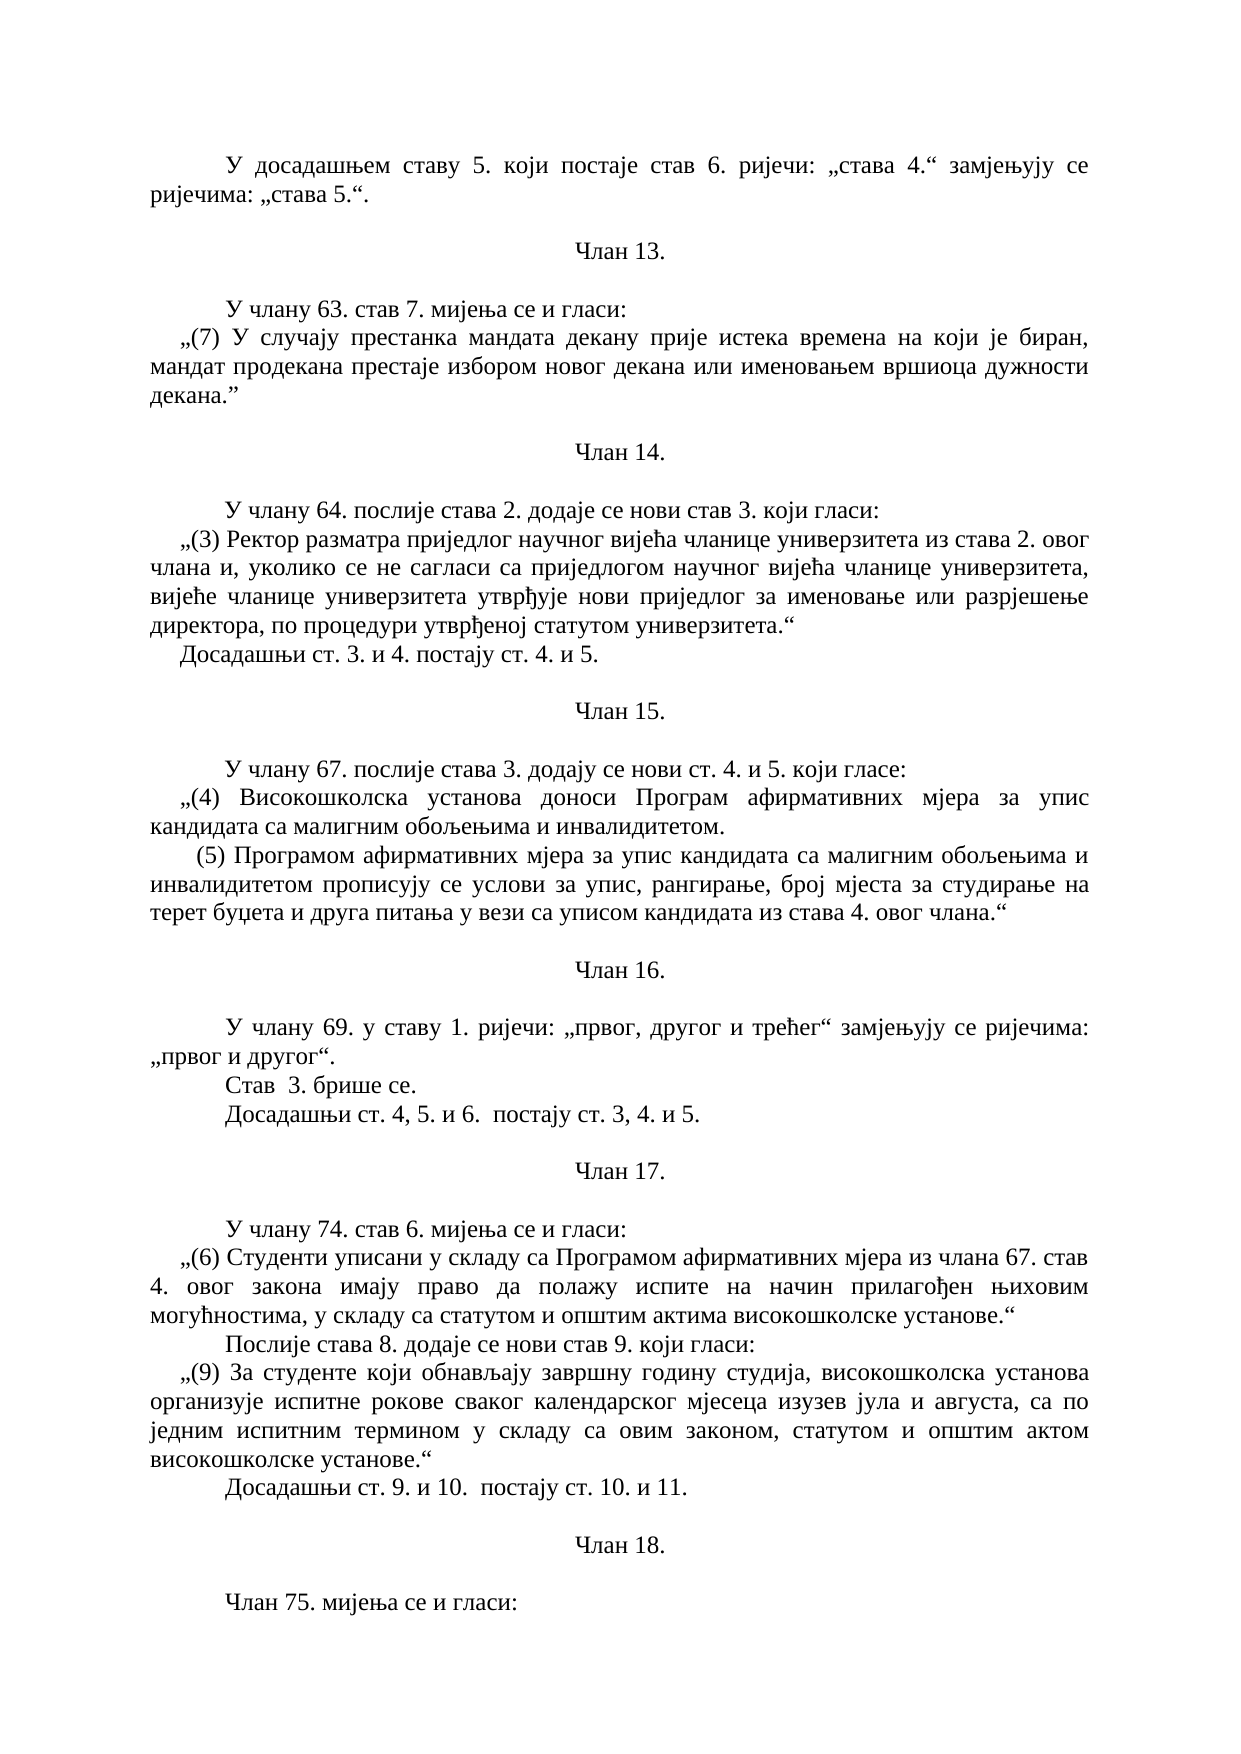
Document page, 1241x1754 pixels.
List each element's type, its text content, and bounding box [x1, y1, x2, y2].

text Досадашњи ст. 3. и 4. постају ст. 4. и 5. [150, 639, 1090, 667]
text У члану 67. послије става 3. додају се нови ст. 4. и 5. који гласе: [150, 754, 1090, 782]
text „(9) За студенте који обнављају завршну годину студија, високошколска установа организује испитне рокове сваког календарског мјесеца изузев јула и августа, са по једним испитним термином у складу са овим законом, статутом и општим актом високошколске установе.“ [150, 1357, 1090, 1472]
text Члан 16. [150, 955, 1090, 984]
text У члану 64. послије става 2. додаје се нови став 3. који гласи: [150, 495, 1090, 524]
text Послије става 8. додаје се нови став 9. који гласи: [150, 1329, 1090, 1357]
text У досадашњем ставу 5. који постаје став 6. ријечи: „става 4.“ замјењују се ријечима: „става 5.“. [150, 150, 1090, 207]
text У члану 74. став 6. мијења се и гласи: [150, 1214, 1090, 1242]
text „(7) У случају престанка мандата декану прије истека времена на који је биран, мандат продекана престаје избором новог декана или именовањем вршиоца дужности декана.” [150, 322, 1090, 409]
text У члану 69. у ставу 1. ријечи: „првог, другог и трећег“ замјењују се ријечима: „првог и другог“. [150, 1012, 1090, 1070]
text У члану 63. став 7. мијења се и гласи: [150, 294, 1090, 322]
text Члан 75. мијења се и гласи: [150, 1587, 1090, 1616]
text Досадашњи ст. 4, 5. и 6. постају ст. 3, 4. и 5. [150, 1099, 1090, 1127]
text Досадашњи ст. 9. и 10. постају ст. 10. и 11. [150, 1472, 1090, 1501]
text Члан 14. [150, 437, 1090, 466]
text (5) Програмом афирмативних мјера за упис кандидата са малигним обољењима и инвалидитетом прописују се услови за упис, рангирање, број мјеста за студирање на терет буџета и друга питања у вези са уписом кандидата из става 4. овог члана.“ [150, 840, 1090, 926]
text „(6) Студенти уписани у складу са Програмом афирмативних мјера из члана 67. став 4. овог закона имају право да полажу испите на начин прилагођен њиховим могућностима, у складу са статутом и општим актима високошколске установе.“ [150, 1242, 1090, 1329]
text „(3) Ректор разматра приједлог научног вијећа чланице универзитета из става 2. овог члана и, уколико се не сагласи са приједлогом научног вијећа чланице универзитета, вијеће чланице универзитета утврђује нови приједлог за именовање или разрјешење директора, по процедури утврђеној статутом универзитета.“ [150, 524, 1090, 639]
text „(4) Високошколска установа доноси Програм афирмативних мјера за упис кандидата са малигним обољењима и инвалидитетом. [150, 782, 1090, 840]
text Члан 13. [150, 236, 1090, 265]
text Став 3. брише се. [150, 1070, 1090, 1099]
text Члан 15. [150, 696, 1090, 725]
text Члан 17. [150, 1156, 1090, 1185]
text Члан 18. [150, 1530, 1090, 1559]
